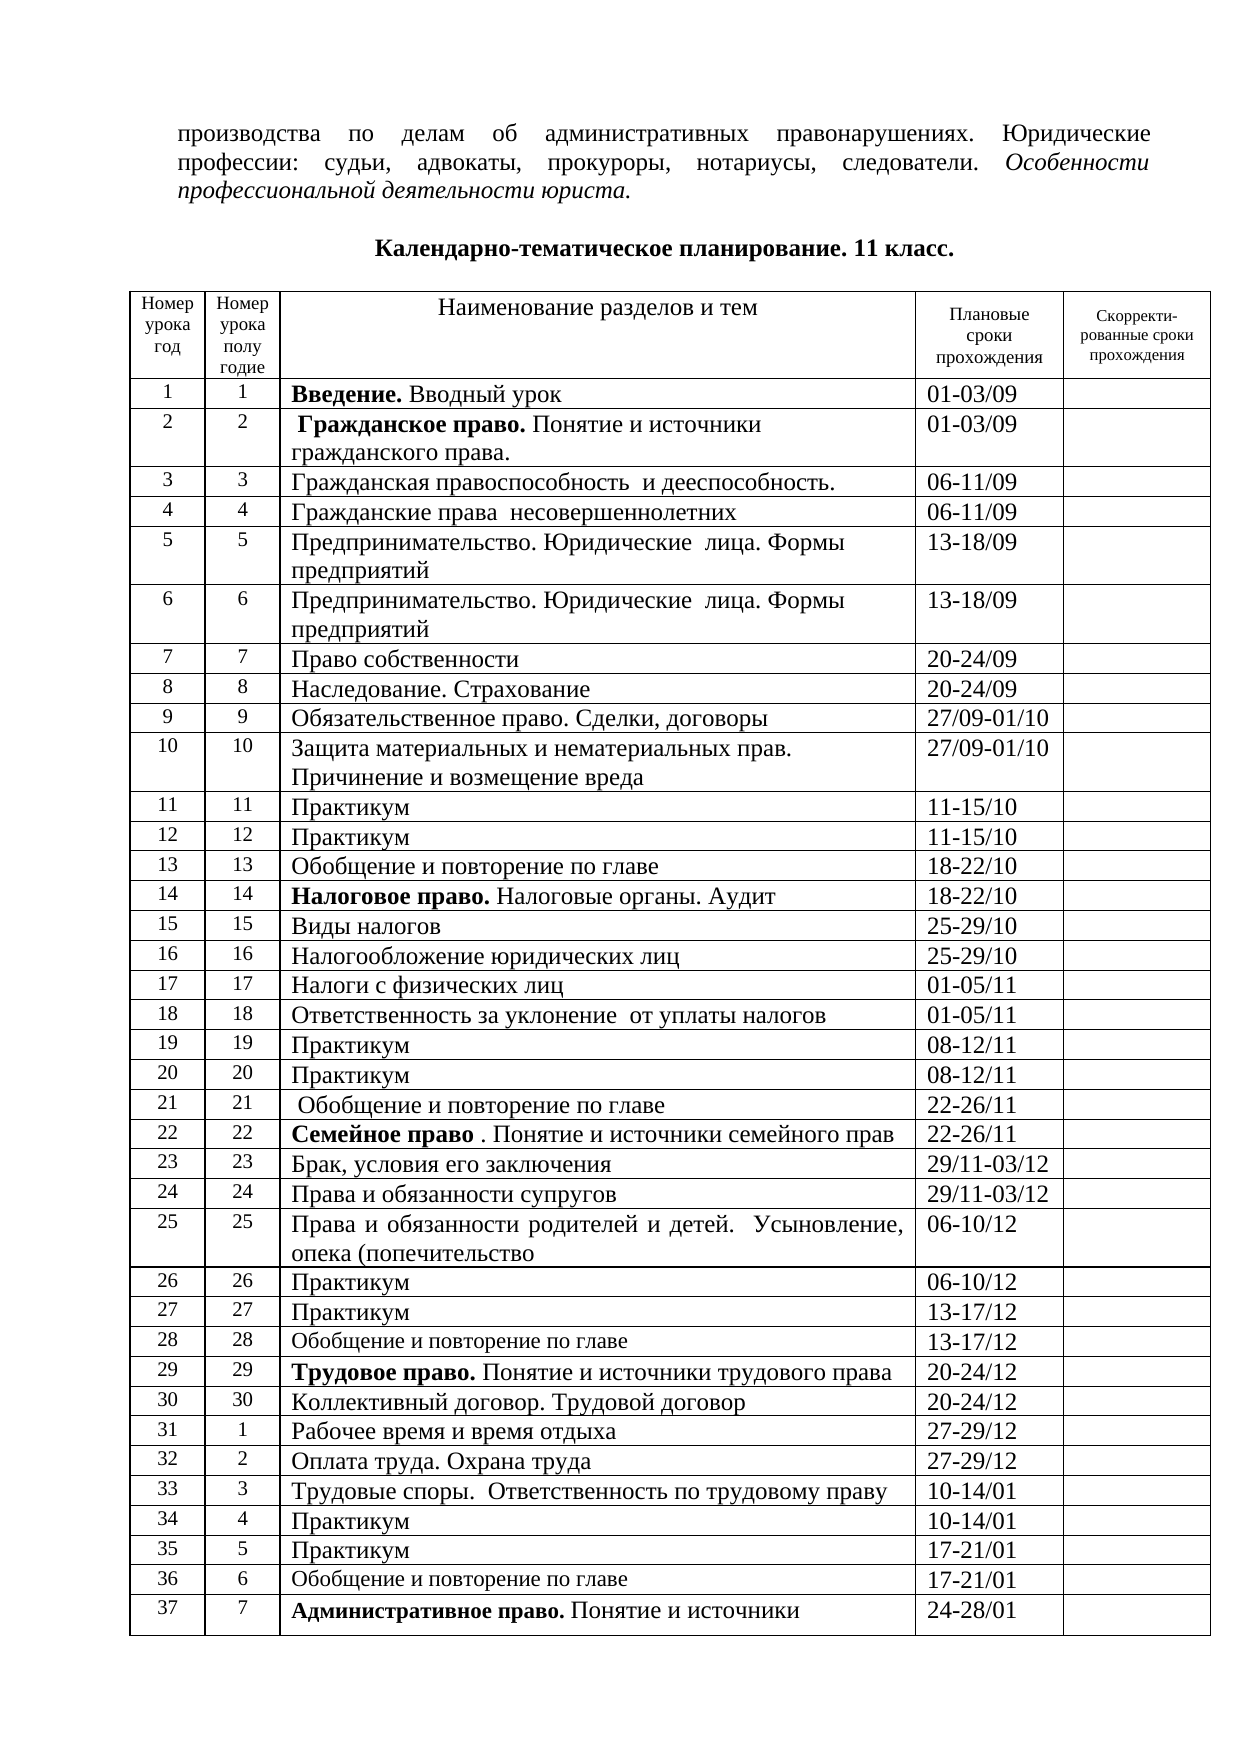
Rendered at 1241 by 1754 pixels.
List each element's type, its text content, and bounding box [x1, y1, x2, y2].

table_cell Рабочее время и время отдыха [281, 1416, 915, 1445]
table_cell [1064, 1595, 1210, 1635]
table_cell Обобщение и повторение по главе [281, 1327, 915, 1356]
table_cell 06-11/09 [916, 497, 1063, 526]
table_cell 4 [131, 497, 204, 526]
table_cell 08-12/11 [916, 1030, 1063, 1059]
table_cell 30 [206, 1387, 279, 1415]
table_cell 20-24/12 [916, 1357, 1063, 1386]
table_cell 25-29/10 [916, 911, 1063, 940]
table_cell Обобщение и повторение по главе [281, 1090, 915, 1118]
table_cell 27 [206, 1297, 279, 1326]
table_cell Практикум [281, 822, 915, 850]
table_cell 34 [131, 1506, 204, 1534]
table_cell [1064, 1000, 1210, 1029]
table_cell 37 [131, 1595, 204, 1635]
table_cell 5 [206, 527, 279, 584]
table_cell Права и обязанности супругов [281, 1179, 915, 1208]
table_cell 9 [206, 704, 279, 732]
table_cell 11 [206, 792, 279, 821]
table_cell 26 [131, 1268, 204, 1296]
table_cell 10 [131, 733, 204, 791]
table_cell Гражданские права несовершеннолетних [281, 497, 915, 526]
table_cell 13 [131, 851, 204, 880]
table_cell 20-24/09 [916, 644, 1063, 673]
table_cell 33 [131, 1476, 204, 1505]
table_cell [1064, 467, 1210, 496]
table_cell 8 [206, 674, 279, 702]
table_cell 3 [206, 467, 279, 496]
table_cell 13-17/12 [916, 1297, 1063, 1326]
table_cell 29/11-03/12 [916, 1179, 1063, 1208]
text Календарно-тематическое планирование. 11 класс. [177, 233, 1152, 262]
table_cell Налоговое право. Налоговые органы. Аудит [281, 881, 915, 910]
table_cell 18 [131, 1000, 204, 1029]
table_cell [1064, 1416, 1210, 1445]
table_cell 5 [206, 1536, 279, 1564]
table_cell 06-10/12 [916, 1268, 1063, 1296]
table_cell 12 [131, 822, 204, 850]
table_cell 11-15/10 [916, 822, 1063, 850]
table_cell [1064, 1090, 1210, 1118]
table_cell 17-21/01 [916, 1536, 1063, 1564]
table_cell 14 [131, 881, 204, 910]
table_cell [1064, 409, 1210, 466]
table_cell [1064, 644, 1210, 673]
table_cell Предпринимательство. Юридические лица. Формы предприятий [281, 585, 915, 643]
table_cell 10 [206, 733, 279, 791]
table_cell 17 [131, 971, 204, 999]
table_cell 22-26/11 [916, 1090, 1063, 1118]
table_cell 35 [131, 1536, 204, 1564]
table_cell 01-03/09 [916, 409, 1063, 466]
table_cell 01-05/11 [916, 1000, 1063, 1029]
table_cell 19 [131, 1030, 204, 1059]
table_cell Практикум [281, 792, 915, 821]
table_cell Практикум [281, 1030, 915, 1059]
table_cell 8 [131, 674, 204, 702]
table_cell 13-18/09 [916, 585, 1063, 643]
table_cell Коллективный договор. Трудовой договор [281, 1387, 915, 1415]
table_cell 19 [206, 1030, 279, 1059]
table_cell 4 [206, 1506, 279, 1534]
table_cell [1064, 1357, 1210, 1386]
table_cell 24 [206, 1179, 279, 1208]
table_cell [1064, 1476, 1210, 1505]
table_cell [1064, 1030, 1210, 1059]
table_cell 20 [131, 1060, 204, 1089]
table_cell 13-18/09 [916, 527, 1063, 584]
table_cell 12 [206, 822, 279, 850]
table_cell 14 [206, 881, 279, 910]
table_cell Виды налогов [281, 911, 915, 940]
table_cell 31 [131, 1416, 204, 1445]
table_cell 7 [206, 1595, 279, 1635]
table_cell 06-10/12 [916, 1209, 1063, 1266]
table_cell 17-21/01 [916, 1565, 1063, 1594]
table_cell [1064, 792, 1210, 821]
table_cell [1064, 881, 1210, 910]
table_cell 20 [206, 1060, 279, 1089]
table_cell [1064, 1297, 1210, 1326]
table_cell [1064, 379, 1210, 408]
table_cell 21 [206, 1090, 279, 1118]
table_cell 22-26/11 [916, 1120, 1063, 1148]
table_cell 7 [206, 644, 279, 673]
table_cell Налогообложение юридических лиц [281, 941, 915, 969]
table_cell Трудовое право. Понятие и источники трудового права [281, 1357, 915, 1386]
table_cell [1064, 1565, 1210, 1594]
table_cell Практикум [281, 1268, 915, 1296]
table_cell 25 [131, 1209, 204, 1266]
table_cell Введение. Вводный урок [281, 379, 915, 408]
table_cell [1064, 1060, 1210, 1089]
table_cell [1064, 497, 1210, 526]
table_cell 15 [131, 911, 204, 940]
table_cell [281, 1595, 915, 1635]
table_cell Гражданское право. Понятие и источники гражданского права. [281, 409, 915, 466]
table_cell Оплата труда. Охрана труда [281, 1446, 915, 1475]
table_cell 22 [131, 1120, 204, 1148]
table_cell 1 [206, 1416, 279, 1445]
table_header Наименование разделов и тем [281, 292, 915, 378]
table_cell Обязательственное право. Сделки, договоры [281, 704, 915, 732]
table_cell 24 [131, 1179, 204, 1208]
table_cell 6 [206, 1565, 279, 1594]
table_cell 2 [131, 409, 204, 466]
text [177, 118, 1152, 204]
table_cell 16 [206, 941, 279, 969]
table_cell 08-12/11 [916, 1060, 1063, 1089]
table_cell [1064, 1446, 1210, 1475]
table_cell 10-14/01 [916, 1476, 1063, 1505]
table_cell 20-24/09 [916, 674, 1063, 702]
table_cell Ответственность за уклонение от уплаты налогов [281, 1000, 915, 1029]
table_cell 22 [206, 1120, 279, 1148]
table_cell 13-17/12 [916, 1327, 1063, 1356]
table_cell 27-29/12 [916, 1446, 1063, 1475]
table_cell Право собственности [281, 644, 915, 673]
table_cell 23 [206, 1149, 279, 1178]
table_cell [1064, 1506, 1210, 1534]
table_cell [1064, 1209, 1210, 1266]
table_cell [1064, 733, 1210, 791]
table_cell Обобщение и повторение по главе [281, 851, 915, 880]
table_cell 15 [206, 911, 279, 940]
table_cell [1064, 1149, 1210, 1178]
table_header Номер урока полу годие [206, 292, 279, 378]
table_cell [1064, 585, 1210, 643]
table_cell 2 [206, 409, 279, 466]
table_cell 9 [131, 704, 204, 732]
table_cell 18 [206, 1000, 279, 1029]
table_cell 4 [206, 497, 279, 526]
table_cell [1064, 1179, 1210, 1208]
table_cell 24-28/01 [916, 1595, 1063, 1635]
table_cell 18-22/10 [916, 881, 1063, 910]
table_cell Обобщение и повторение по главе [281, 1565, 915, 1594]
table_cell 27/09-01/10 [916, 733, 1063, 791]
table_cell 2 [206, 1446, 279, 1475]
table_cell [1064, 1387, 1210, 1415]
table_cell Брак, условия его заключения [281, 1149, 915, 1178]
table_cell [1064, 822, 1210, 850]
table_cell 1 [206, 379, 279, 408]
table_cell 06-11/09 [916, 467, 1063, 496]
table_cell 18-22/10 [916, 851, 1063, 880]
table_cell Предпринимательство. Юридические лица. Формы предприятий [281, 527, 915, 584]
table_cell Трудовые споры. Ответственность по трудовому праву [281, 1476, 915, 1505]
table_cell 27/09-01/10 [916, 704, 1063, 732]
table_cell Права и обязанности родителей и детей. Усыновление, опека (попечительство [281, 1209, 915, 1266]
table_cell [1064, 941, 1210, 969]
table_cell Налоги с физических лиц [281, 971, 915, 999]
table_cell 29/11-03/12 [916, 1149, 1063, 1178]
table_cell 11 [131, 792, 204, 821]
table_cell 26 [206, 1268, 279, 1296]
table_cell 13 [206, 851, 279, 880]
table_cell Защита материальных и нематериальных прав. Причинение и возмещение вреда [281, 733, 915, 791]
table_cell [1064, 1120, 1210, 1148]
table_cell 16 [131, 941, 204, 969]
table_cell 01-03/09 [916, 379, 1063, 408]
table_header Номер урока год [131, 292, 204, 378]
table_cell 3 [206, 1476, 279, 1505]
table_cell 6 [131, 585, 204, 643]
table_cell 5 [131, 527, 204, 584]
table_cell [1064, 1536, 1210, 1564]
table_cell 28 [131, 1327, 204, 1356]
table_cell Наследование. Страхование [281, 674, 915, 702]
table_cell Практикум [281, 1536, 915, 1564]
table_cell 27 [131, 1297, 204, 1326]
table_cell [1064, 851, 1210, 880]
table_cell [1064, 704, 1210, 732]
table_cell [1064, 911, 1210, 940]
table_cell 29 [206, 1357, 279, 1386]
table_cell Практикум [281, 1060, 915, 1089]
table_cell 25-29/10 [916, 941, 1063, 969]
table_cell 29 [131, 1357, 204, 1386]
table_cell 01-05/11 [916, 971, 1063, 999]
table_cell [1064, 971, 1210, 999]
table_cell [1064, 1268, 1210, 1296]
table_cell Семейное право . Понятие и источники семейного прав [281, 1120, 915, 1148]
table_cell Гражданская правоспособность и дееспособность. [281, 467, 915, 496]
table_cell 23 [131, 1149, 204, 1178]
table_cell 30 [131, 1387, 204, 1415]
table_cell Практикум [281, 1506, 915, 1534]
table_cell 7 [131, 644, 204, 673]
table_cell 25 [206, 1209, 279, 1266]
table_cell 36 [131, 1565, 204, 1594]
table_cell 1 [131, 379, 204, 408]
table_cell 27-29/12 [916, 1416, 1063, 1445]
table_cell 6 [206, 585, 279, 643]
table_cell 20-24/12 [916, 1387, 1063, 1415]
table_cell [1064, 674, 1210, 702]
table_cell [1064, 1327, 1210, 1356]
table_cell 11-15/10 [916, 792, 1063, 821]
table_header Плановые сроки прохождения [916, 292, 1063, 378]
table_header Скорректи-рованные сроки прохождения [1064, 292, 1210, 378]
table_cell 3 [131, 467, 204, 496]
table_cell 10-14/01 [916, 1506, 1063, 1534]
table_cell Практикум [281, 1297, 915, 1326]
table_cell 17 [206, 971, 279, 999]
table_cell [1064, 527, 1210, 584]
table_cell 28 [206, 1327, 279, 1356]
table_cell 21 [131, 1090, 204, 1118]
table_cell 32 [131, 1446, 204, 1475]
